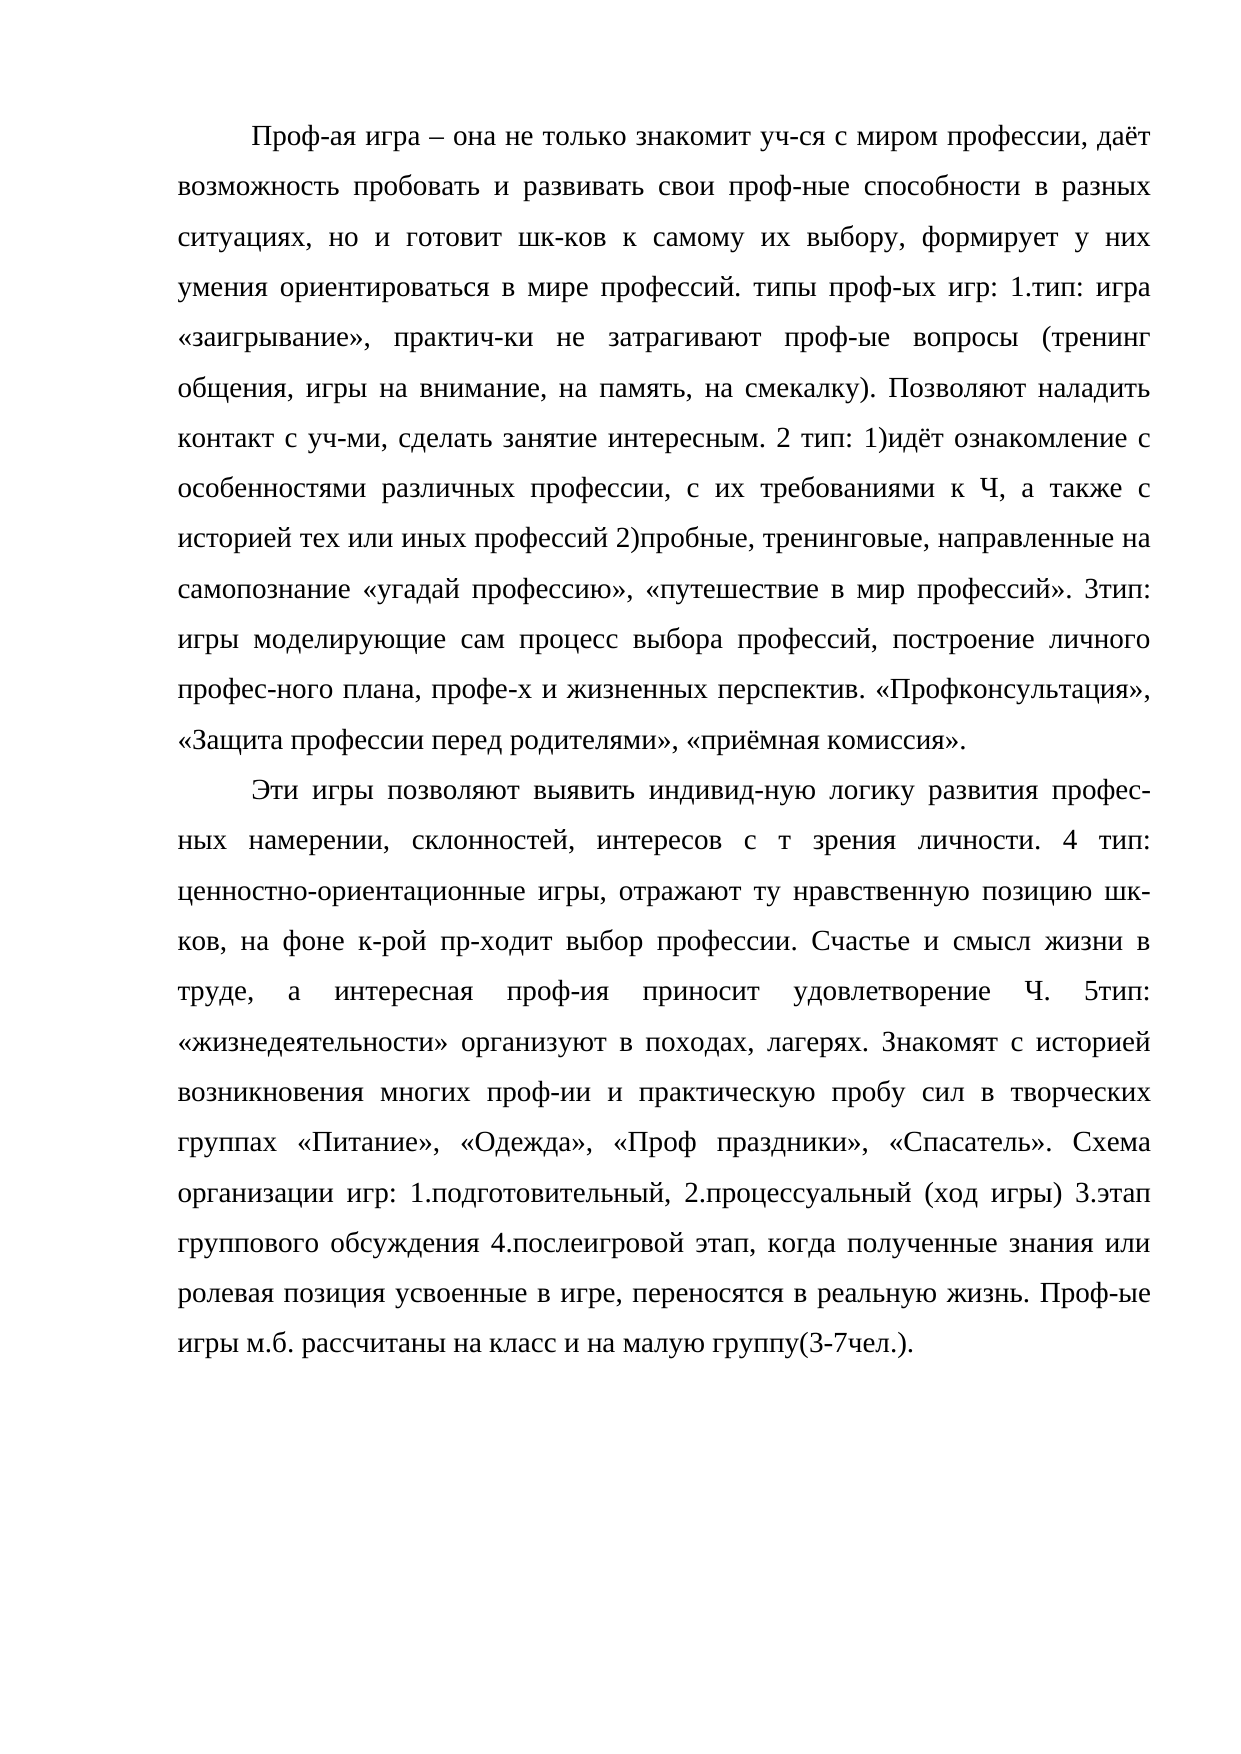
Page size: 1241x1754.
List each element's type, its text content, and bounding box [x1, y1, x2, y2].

text Эти игры позволяют выявить индивид-ную логику развития профес-ных намерении, склонностей, интересов с т зрения личности. 4 тип: ценностно-ориентационные игры, отражают ту нравственную позицию шк-ков, на фоне к-рой пр-ходит выбор профессии. Счастье и смысл жизни в труде, а интересная проф-ия приносит удовлетворение Ч. 5тип: «жизнедеятельности» организуют в походах, лагерях. Знакомят с историей возникновения многих проф-ии и практическую пробу сил в творческих группах «Питание», «Одежда», «Проф праздники», «Спасатель». Схема организации игр: 1.подготовительный, 2.процессуальный (ход игры) 3.этап группового обсуждения 4.послеигровой этап, когда полученные знания или ролевая позиция усвоенные в игре, переносятся в реальную жизнь. Проф-ые игры м.б. рассчитаны на класс и на малую группу(3-7чел.). [177, 772, 1152, 1359]
text Проф-ая игра – она не только знакомит уч-ся с миром профессии, даёт возможность пробовать и развивать свои проф-ные способности в разных ситуациях, но и готовит шк-ков к самому их выбору, формирует у них умения ориентироваться в мире профессий. типы проф-ых игр: 1.тип: игра «заигрывание», практич-ки не затрагивают проф-ые вопросы (тренинг общения, игры на внимание, на память, на смекалку). Позволяют наладить контакт с уч-ми, сделать занятие интересным. 2 тип: 1)идёт ознакомление с особенностями различных профессии, с их требованиями к Ч, а также с историей тех или иных профессий 2)пробные, тренинговые, направленные на самопознание «угадай профессию», «путешествие в мир профессий». 3тип: игры моделирующие сам процесс выбора профессий, построение личного профес-ного плана, профе-х и жизненных перспектив. «Профконсультация», «Защита профессии перед родителями», «приёмная комиссия». [177, 118, 1152, 755]
